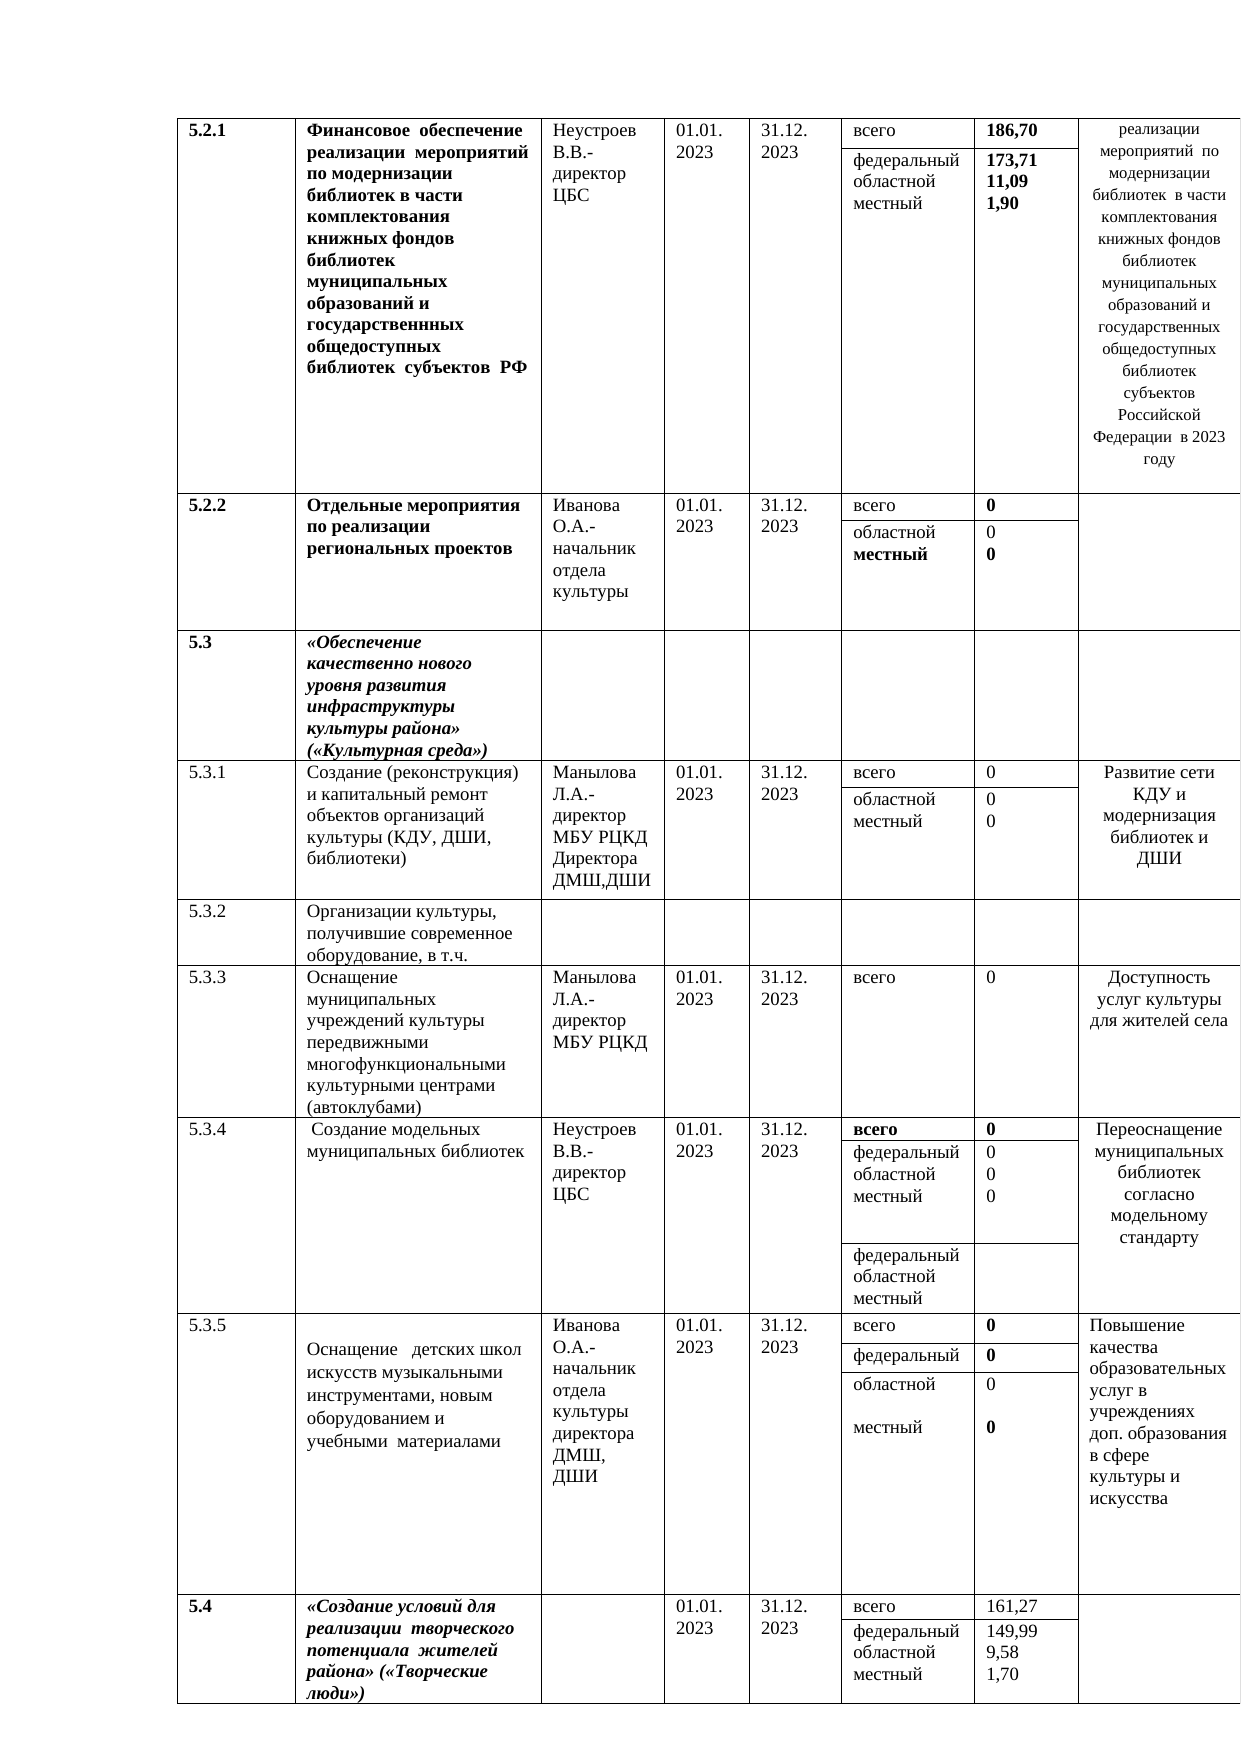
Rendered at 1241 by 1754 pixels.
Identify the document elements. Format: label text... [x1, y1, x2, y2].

table_cell 0 0 0 [975, 1141, 1078, 1243]
table_cell Переоснащение муниципальных библиотек согласно модельному стандарту [1079, 1118, 1240, 1313]
table_cell областной местный [842, 521, 974, 629]
table_cell Неустроев В.В.- директор ЦБС [542, 119, 664, 493]
table_cell Манылова Л.А.- директор МБУ РЦКД Директора ДМШ,ДШИ [542, 761, 664, 899]
table_cell федеральный областной местный [842, 1620, 974, 1703]
table_cell 01.01. 2023 [665, 119, 749, 493]
table_cell 5.2.1 [178, 119, 295, 493]
table_cell Оснащение муниципальных учреждений культуры передвижными многофункциональными культурными центрами (автоклубами) [296, 966, 541, 1117]
table_cell Организации культуры, получившие современное оборудование, в т.ч. [296, 900, 541, 965]
table_cell Повышение качества образовательных услуг в учреждениях доп. образования в сфере культуры и искусства [1079, 1314, 1240, 1594]
table_cell 31.12. 2023 [750, 1595, 841, 1703]
table_cell [542, 1595, 664, 1703]
table_cell Доступность услуг культуры для жителей села [1079, 966, 1240, 1117]
table_cell 5.3.5 [178, 1314, 295, 1594]
table_cell 01.01. 2023 [665, 966, 749, 1117]
table_cell 5.3.2 [178, 900, 295, 965]
table_cell [665, 631, 749, 760]
table_cell федеральный областной местный [842, 149, 974, 493]
table_cell 0 [975, 494, 1078, 520]
table_cell федеральный областной местный [842, 1244, 974, 1313]
table_cell 0 [975, 1344, 1078, 1372]
table_cell областной местный [842, 1373, 974, 1594]
table_cell 0 [975, 761, 1078, 787]
table_cell Неустроев В.В.- директор ЦБС [542, 1118, 664, 1313]
table_cell 01.01. 2023 [665, 1118, 749, 1313]
table_cell [542, 900, 664, 965]
table_cell всего [842, 494, 974, 520]
table_cell [975, 631, 1078, 760]
table_cell «Создание условий для реализации творческого потенциала жителей района» («Творческие люди») [296, 1595, 541, 1703]
table_cell 5.3 [178, 631, 295, 760]
table_cell [842, 631, 974, 760]
table_cell Финансовое обеспечение реализации мероприятий по модернизации библиотек в части комплектования книжных фондов библиотек муниципальных образований и государственнных общедоступных библиотек субъектов РФ [296, 119, 541, 493]
table_cell Отдельные мероприятия по реализации региональных проектов [296, 494, 541, 629]
table_cell 31.12. 2023 [750, 494, 841, 629]
table_cell «Обеспечение качественно нового уровня развития инфраструктуры культуры района» («Культурная среда») [296, 631, 541, 760]
table_cell 0 [975, 1314, 1078, 1342]
table_cell 31.12. 2023 [750, 1118, 841, 1313]
table_cell 186,70 [975, 119, 1078, 148]
table_cell 5.3.3 [178, 966, 295, 1117]
table_cell реализации мероприятий по модернизации библиотек в части комплектования книжных фондов библиотек муниципальных образований и государственных общедоступных библиотек субъектов Российской Федерации в 2023 году [1079, 119, 1240, 493]
table_cell 0 0 [975, 788, 1078, 899]
table_cell [842, 900, 974, 965]
table_cell [975, 900, 1078, 965]
table_cell 01.01. 2023 [665, 1595, 749, 1703]
table_cell всего [842, 966, 974, 1117]
table_cell 31.12. 2023 [750, 966, 841, 1117]
table_cell федеральный областной местный [842, 1141, 974, 1243]
table_cell Манылова Л.А.- директор МБУ РЦКД [542, 966, 664, 1117]
table_cell [1079, 900, 1240, 965]
table_cell 31.12. 2023 [750, 761, 841, 899]
table_cell 0 [975, 1118, 1078, 1140]
table_cell всего [842, 1595, 974, 1619]
table_cell Оснащение детских школ искусств музыкальными инструментами, новым оборудованием и учебными материалами [296, 1314, 541, 1594]
table_cell всего [842, 761, 974, 787]
table_cell [665, 900, 749, 965]
table_cell 01.01. 2023 [665, 1314, 749, 1594]
table_cell Иванова О.А.- начальник отдела культуры [542, 494, 664, 629]
table_cell [542, 631, 664, 760]
table_cell 161,27 [975, 1595, 1078, 1619]
table_cell [750, 631, 841, 760]
table_cell [1079, 494, 1240, 629]
table_cell всего [842, 1118, 974, 1140]
table_cell [750, 900, 841, 965]
table_cell 0 0 [975, 521, 1078, 629]
table_cell 5.3.1 [178, 761, 295, 899]
table_cell 5.4 [178, 1595, 295, 1703]
table_cell 31.12. 2023 [750, 1314, 841, 1594]
table_cell [975, 1244, 1078, 1313]
table_cell [1079, 1595, 1240, 1703]
table_cell [1079, 631, 1240, 760]
table_cell 0 0 [975, 1373, 1078, 1594]
table_cell Создание модельных муниципальных библиотек [296, 1118, 541, 1313]
table_cell Иванова О.А.- начальник отдела культуры директора ДМШ, ДШИ [542, 1314, 664, 1594]
table_cell Развитие сети КДУ и модернизация библиотек и ДШИ [1079, 761, 1240, 899]
table_cell 31.12. 2023 [750, 119, 841, 493]
table_cell 5.3.4 [178, 1118, 295, 1313]
table_cell всего [842, 1314, 974, 1342]
table_cell 5.2.2 [178, 494, 295, 629]
table_cell 0 [975, 966, 1078, 1117]
table_cell федеральный [842, 1344, 974, 1372]
table_cell Создание (реконструкция) и капитальный ремонт объектов организаций культуры (КДУ, ДШИ, библиотеки) [296, 761, 541, 899]
table_cell 149,99 9,58 1,70 [975, 1620, 1078, 1703]
table_cell 173,71 11,09 1,90 [975, 149, 1078, 493]
table_cell областной местный [842, 788, 974, 899]
table_cell 01.01. 2023 [665, 761, 749, 899]
table_cell всего [842, 119, 974, 148]
table_cell 01.01. 2023 [665, 494, 749, 629]
